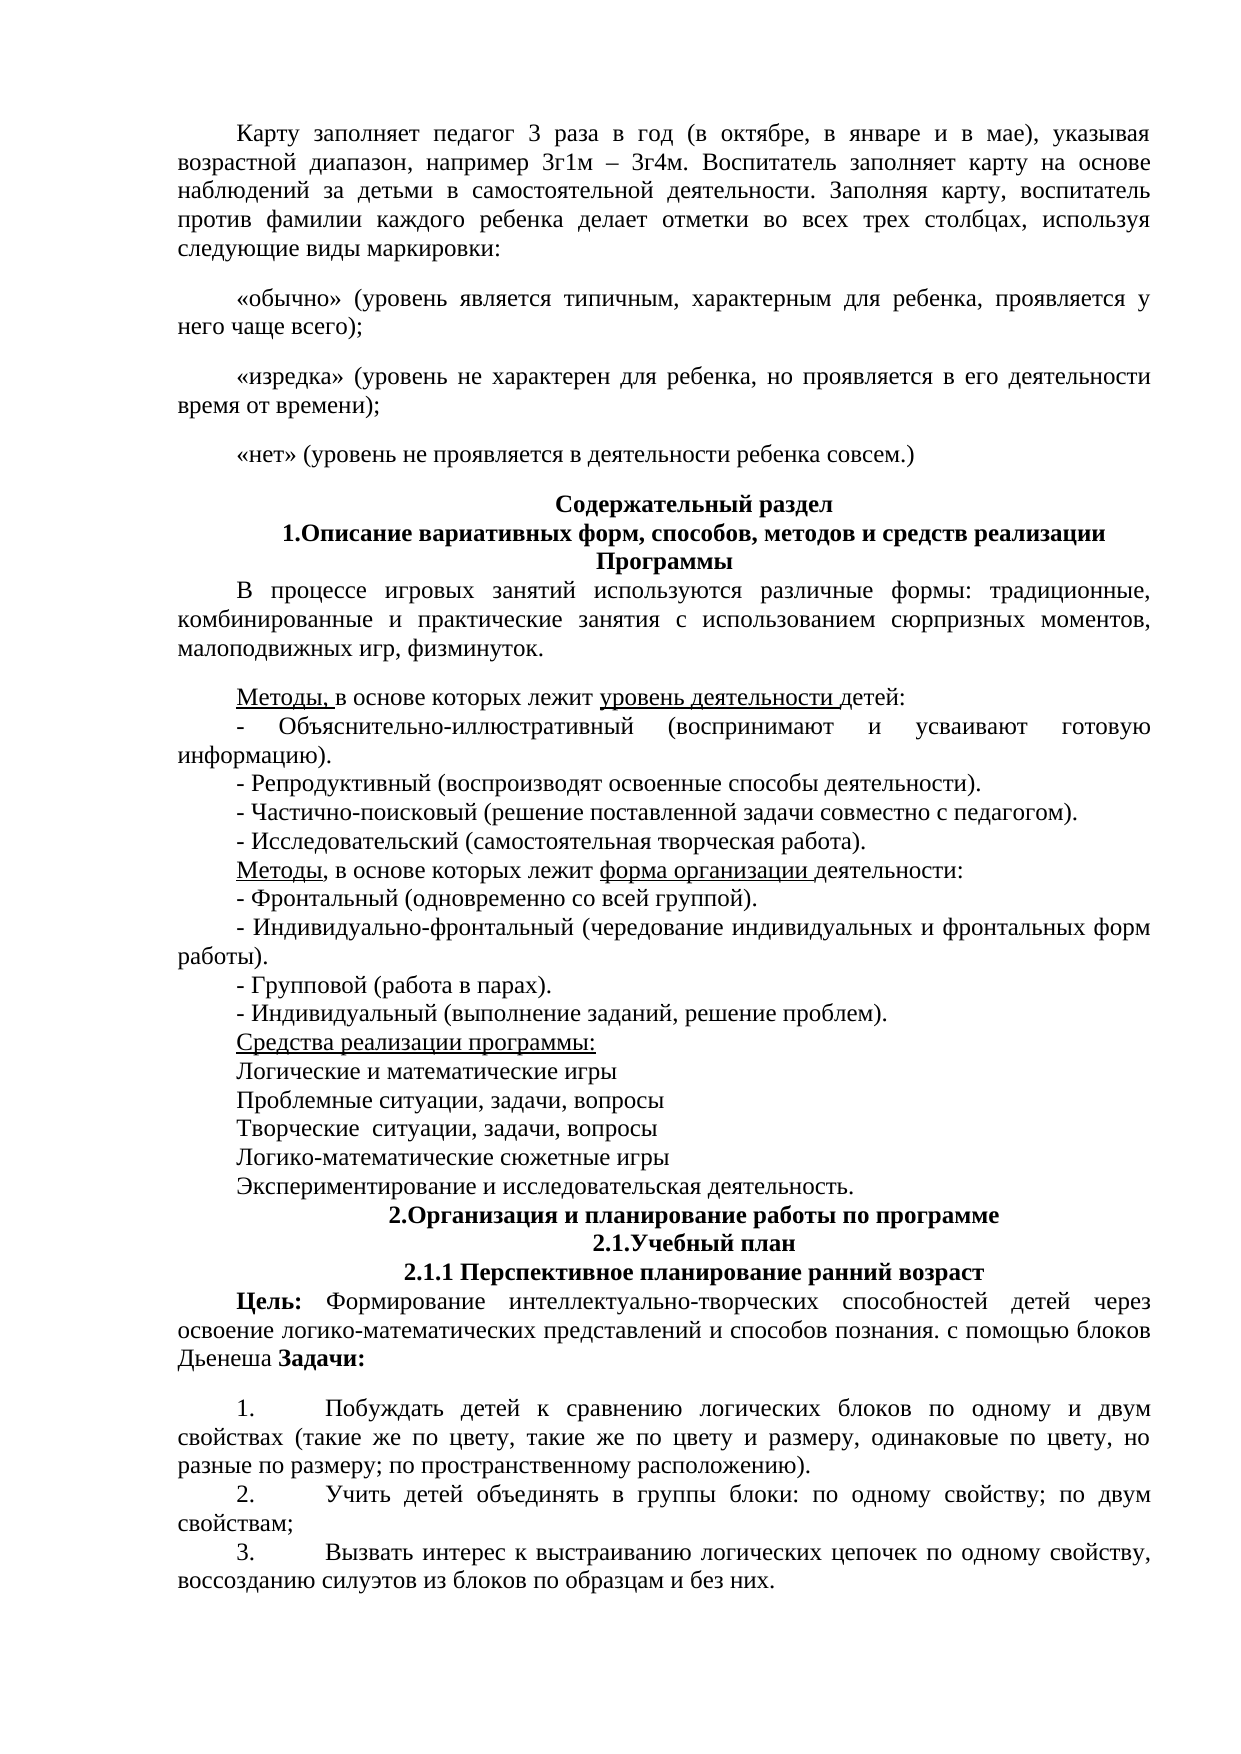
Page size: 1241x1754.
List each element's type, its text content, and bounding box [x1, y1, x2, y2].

text 2.1.Учебный план [177, 1228, 1152, 1257]
list Побуждать детей к сравнению логических блоков по одному и двум свойствах (такие же по цвету, такие же по цвету и размеру, одинаковые по цвету, но разные по размеру; по пространственному расположению). [177, 1393, 1152, 1479]
text - Групповой (работа в парах). [177, 970, 1152, 998]
text Карту заполняет педагог 3 раза в год (в октябре, в январе и в мае), указывая возрастной диапазон, например 3г1м – 3г4м. Воспитатель заполняет карту на основе наблюдений за детьми в самостоятельной деятельности. Заполняя карту, воспитатель против фамилии каждого ребенка делает отметки во всех трех столбцах, используя следующие виды маркировки: [177, 118, 1152, 262]
text Экспериментирование и исследовательская деятельность. [177, 1171, 1152, 1200]
text 2.1.1 Перспективное планирование ранний возраст [177, 1257, 1152, 1286]
text Проблемные ситуации, задачи, вопросы [177, 1085, 1152, 1113]
text Методы, в основе которых лежит уровень деятельности детей: [177, 682, 1152, 711]
text «изредка» (уровень не характерен для ребенка, но проявляется в его деятельности время от времени); [177, 361, 1152, 418]
text «нет» (уровень не проявляется в деятельности ребенка совсем.) [177, 439, 1152, 468]
text Цель: Формирование интеллектуально-творческих способностей детей через освоение логико-математических представлений и способов познания. с помощью блоков Дьенеша Задачи: [177, 1286, 1152, 1372]
text - Репродуктивный (воспроизводят освоенные способы деятельности). [177, 768, 1152, 797]
text - Фронтальный (одновременно со всей группой). [177, 883, 1152, 912]
text Логические и математические игры [177, 1056, 1152, 1085]
text «обычно» (уровень является типичным, характерным для ребенка, проявляется у него чаще всего); [177, 283, 1152, 340]
text - Объяснительно-иллюстративный (воспринимают и усваивают готовую информацию). [177, 711, 1152, 768]
list Вызвать интерес к выстраиванию логических цепочек по одному свойству, воссозданию силуэтов из блоков по образцам и без них. [177, 1537, 1152, 1594]
text - Частично-поисковый (решение поставленной задачи совместно с педагогом). [177, 797, 1152, 826]
list Учить детей объединять в группы блоки: по одному свойству; по двум свойствам; [177, 1479, 1152, 1537]
text 1.Описание вариативных форм, способов, методов и средств реализации Программы [177, 518, 1152, 575]
text - Исследовательский (самостоятельная творческая работа). [177, 826, 1152, 855]
text В процессе игровых занятий используются различные формы: традиционные, комбинированные и практические занятия с использованием сюрпризных моментов, малоподвижных игр, физминуток. [177, 575, 1152, 661]
text - Индивидуально-фронтальный (чередование индивидуальных и фронтальных форм работы). [177, 912, 1152, 970]
text Содержательный раздел [177, 489, 1152, 518]
text Средства реализации программы: [177, 1027, 1152, 1056]
text 2.Организация и планирование работы по программе [177, 1200, 1152, 1228]
text Методы, в основе которых лежит форма организации деятельности: [177, 855, 1152, 883]
text Творческие ситуации, задачи, вопросы [177, 1113, 1152, 1142]
text - Индивидуальный (выполнение заданий, решение проблем). [177, 998, 1152, 1027]
text Логико-математические сюжетные игры [177, 1142, 1152, 1171]
